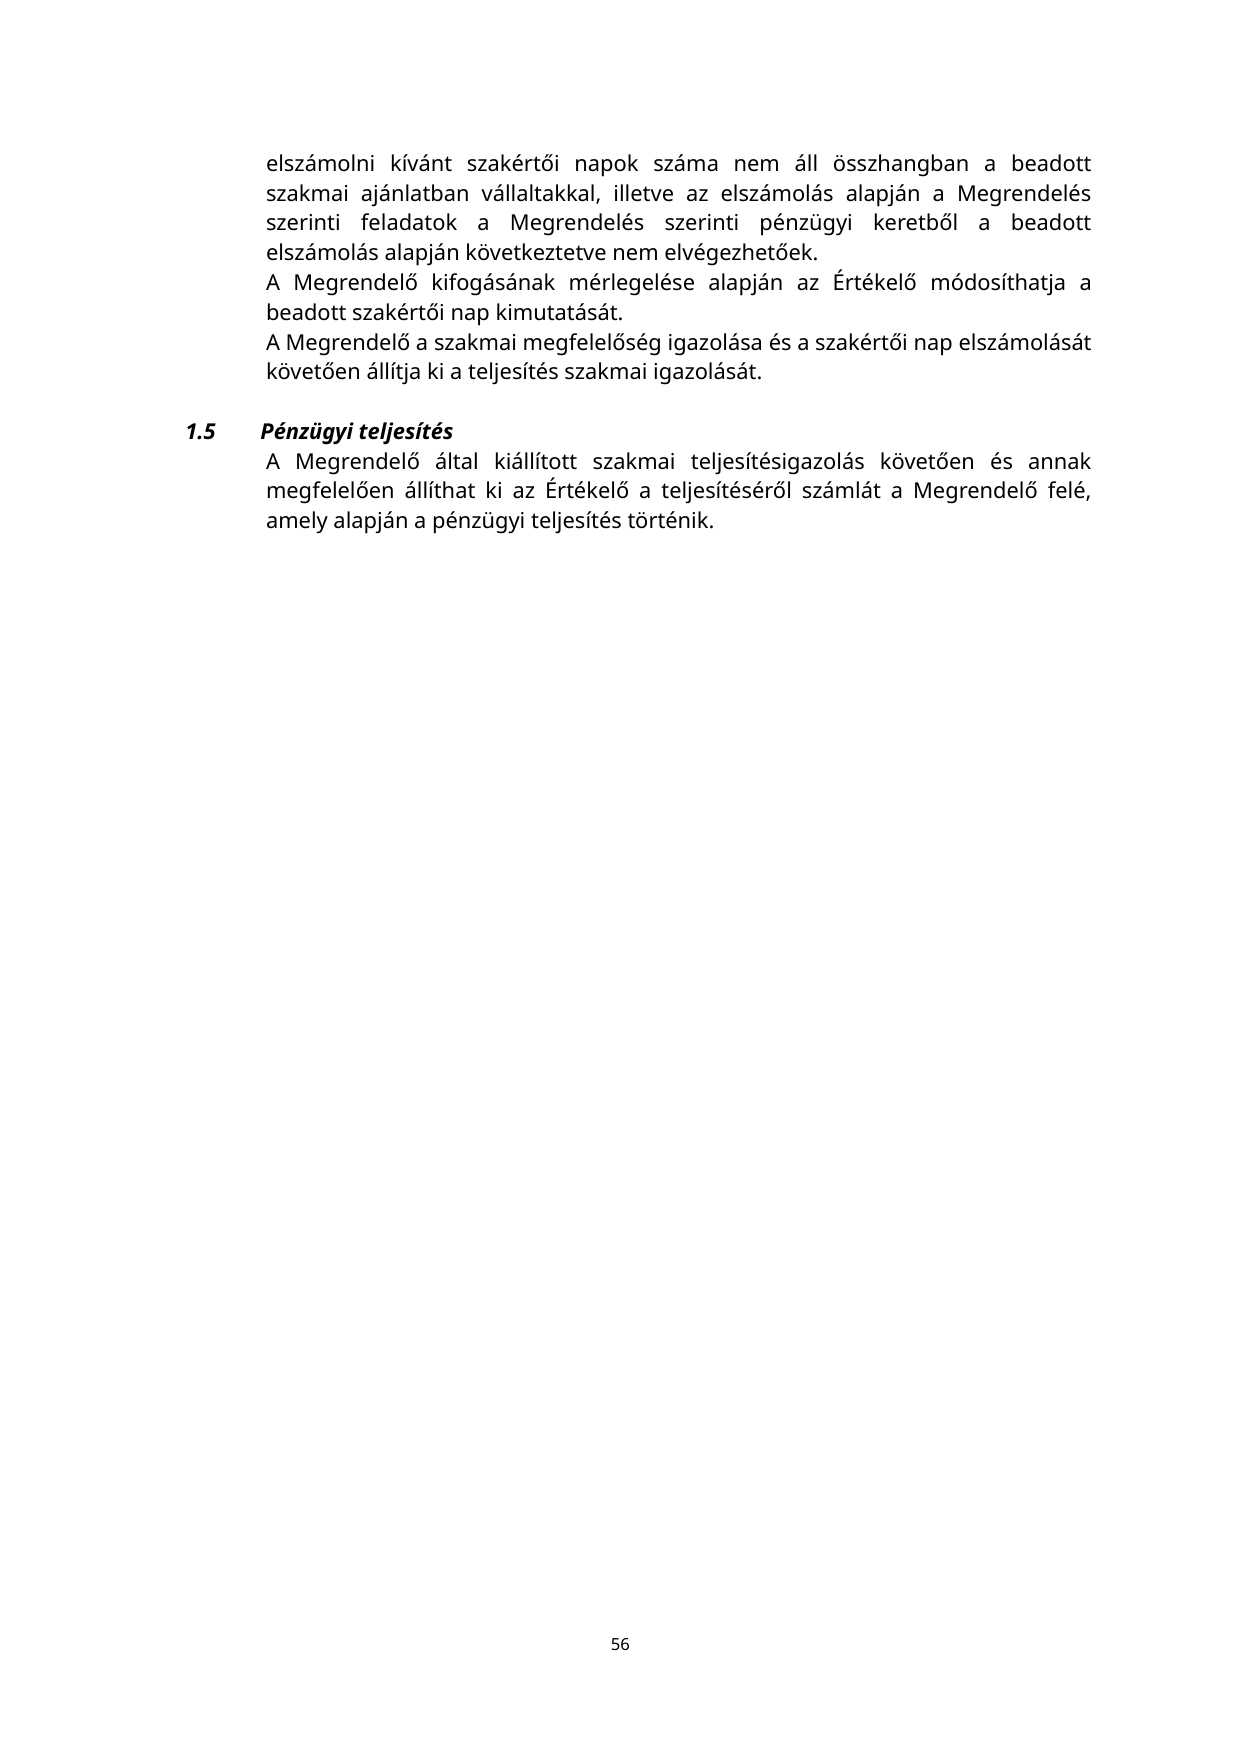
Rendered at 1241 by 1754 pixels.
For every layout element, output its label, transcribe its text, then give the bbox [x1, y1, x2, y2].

text A Megrendelő a szakmai megfelelőség igazolása és a szakértői nap elszámolását követően állítja ki a teljesítés szakmai igazolását. [266, 326, 1092, 386]
text A Megrendelő kifogásának mérlegelése alapján az Értékelő módosíthatja a beadott szakértői nap kimutatását. [266, 267, 1092, 326]
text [266, 148, 1092, 267]
text A Megrendelő által kiállított szakmai teljesítésigazolás követően és annak megfelelően állíthat ki az Értékelő a teljesítéséről számlát a Megrendelő felé, amely alapján a pénzügyi teljesítés történik. [266, 446, 1092, 535]
subtitle Pénzügyi teljesítés [185, 416, 1092, 446]
